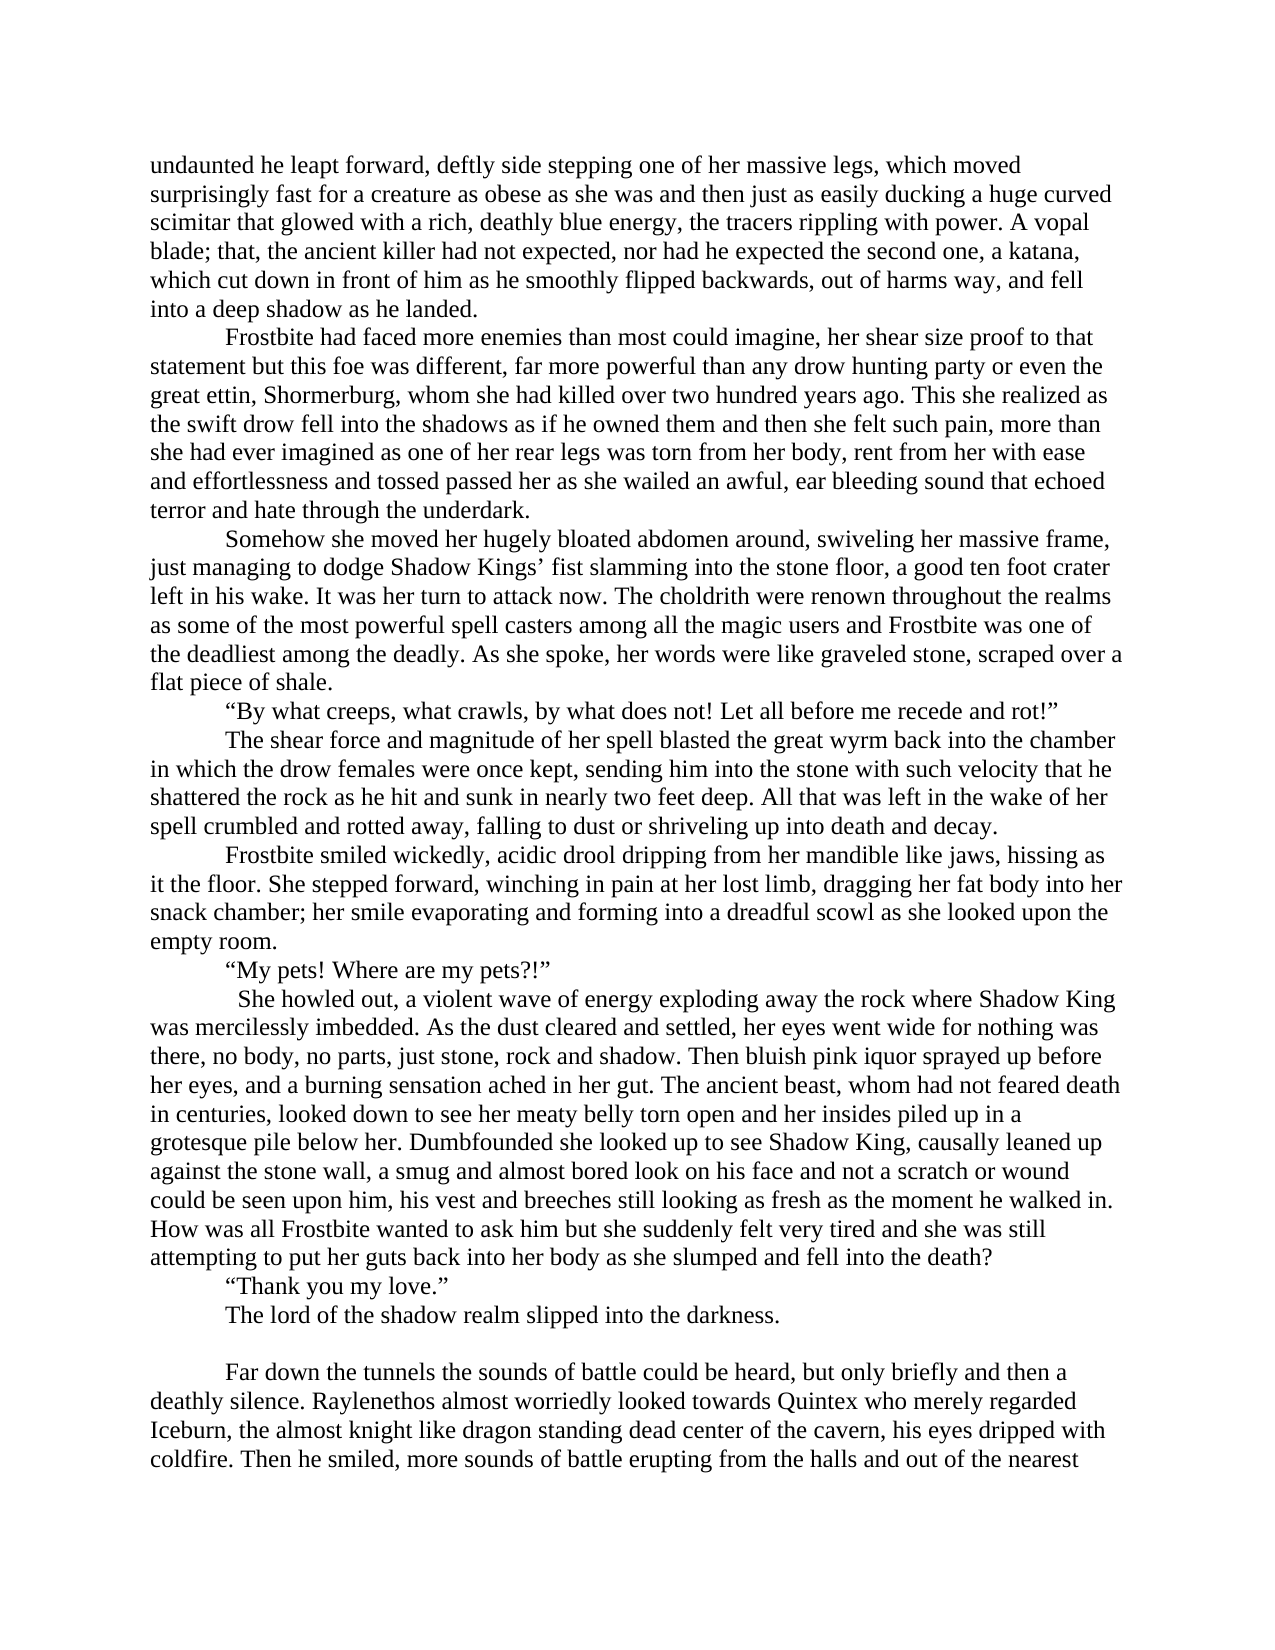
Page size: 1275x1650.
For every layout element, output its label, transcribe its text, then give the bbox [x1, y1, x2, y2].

text Frostbite smiled wickedly, acidic drool dripping from her mandible like jaws, hissing as it the floor. She stepped forward, winching in pain at her lost limb, dragging her fat body into her snack chamber; her smile evaporating and forming into a dreadful scowl as she looked upon the empty room. [150, 840, 1125, 955]
text The lord of the shadow realm slipped into the darkness. [150, 1300, 1125, 1329]
text Somehow she moved her hugely bloated abdomen around, swiveling her massive frame, just managing to dodge Shadow Kings’ fist slamming into the stone floor, a good ten foot crater left in his wake. It was her turn to attack now. The choldrith were renown throughout the realms as some of the most powerful spell casters among all the magic users and Frostbite was one of the deadliest among the deadly. As she spoke, her words were like graveled stone, scraped over a flat piece of shale. [150, 524, 1125, 696]
text She howled out, a violent wave of energy exploding away the rock where Shadow King was mercilessly imbedded. As the dust cleared and settled, her eyes went wide for nothing was there, no body, no parts, just stone, rock and shadow. Then bluish pink iquor sprayed up before her eyes, and a burning sensation ached in her gut. The ancient beast, whom had not feared death in centuries, looked down to see her meaty belly torn open and her insides piled up in a grotesque pile below her. Dumbfounded she looked up to see Shadow King, causally leaned up against the stone wall, a smug and almost bored look on his face and not a scratch or wound could be seen upon him, his vest and breeches still looking as fresh as the moment he walked in. How was all Frostbite wanted to ask him but she suddenly felt very tired and she was still attempting to put her guts back into her body as she slumped and fell into the death? [150, 984, 1125, 1271]
text “My pets! Where are my pets?!” [150, 955, 1125, 984]
text “Thank you my love.” [150, 1271, 1125, 1300]
text The shear force and magnitude of her spell blasted the great wyrm back into the chamber in which the drow females were once kept, sending him into the stone with such velocity that he shattered the rock as he hit and sunk in nearly two feet deep. All that was left in the wake of her spell crumbled and rotted away, falling to dust or shriveling up into death and decay. [150, 725, 1125, 840]
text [150, 150, 1125, 322]
text “By what creeps, what crawls, by what does not! Let all before me recede and rot!” [150, 696, 1125, 725]
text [150, 1357, 1125, 1472]
text Frostbite had faced more enemies than most could imagine, her shear size proof to that statement but this foe was different, far more powerful than any drow hunting party or even the great ettin, Shormerburg, whom she had killed over two hundred years ago. This she realized as the swift drow fell into the shadows as if he owned them and then she felt such pain, more than she had ever imagined as one of her rear legs was torn from her body, rent from her with ease and effortlessness and tossed passed her as she wailed an awful, ear bleeding sound that echoed terror and hate through the underdark. [150, 322, 1125, 524]
